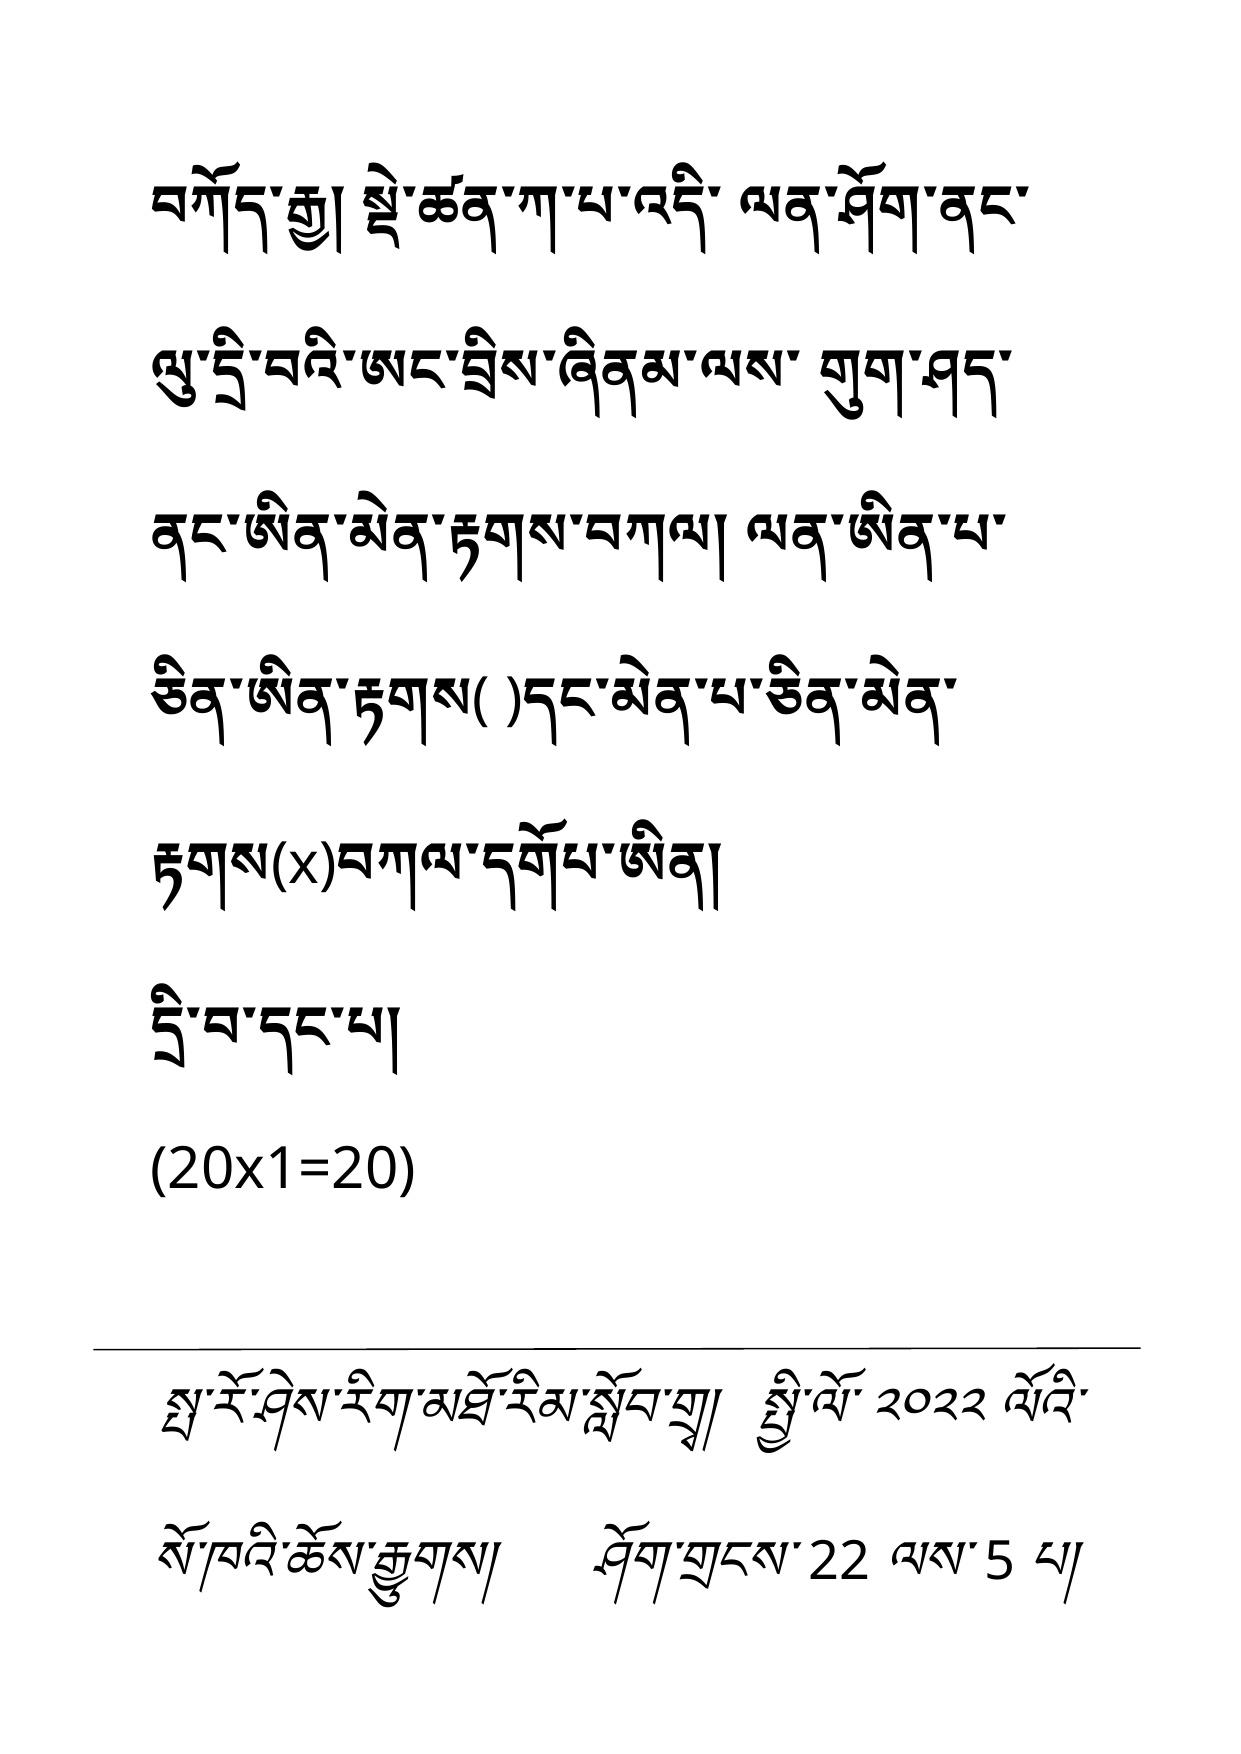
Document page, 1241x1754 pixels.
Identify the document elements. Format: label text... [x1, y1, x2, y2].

text བཀོད་རྒྱ། སྡེ་ཚན་ཀ་པ་འདི་ ལན་ཤོག་ནང་ལུ་དྲི་བའི་ཨང་བྲིས་ཞིནམ་ལས་ གུག་ཤད་ནང་ཨིན་མེན་རྟགས་བཀལ། ལན་ཨིན་པ་ཅིན་ཨིན་རྟགས( )དང་མེན་པ་ཅིན་མེན་རྟགས(x)བཀལ་དགོཔ་ཨིན། [150, 141, 1090, 962]
text དྲི་བ་དང་པ། (20x1=20) [150, 962, 1090, 1206]
